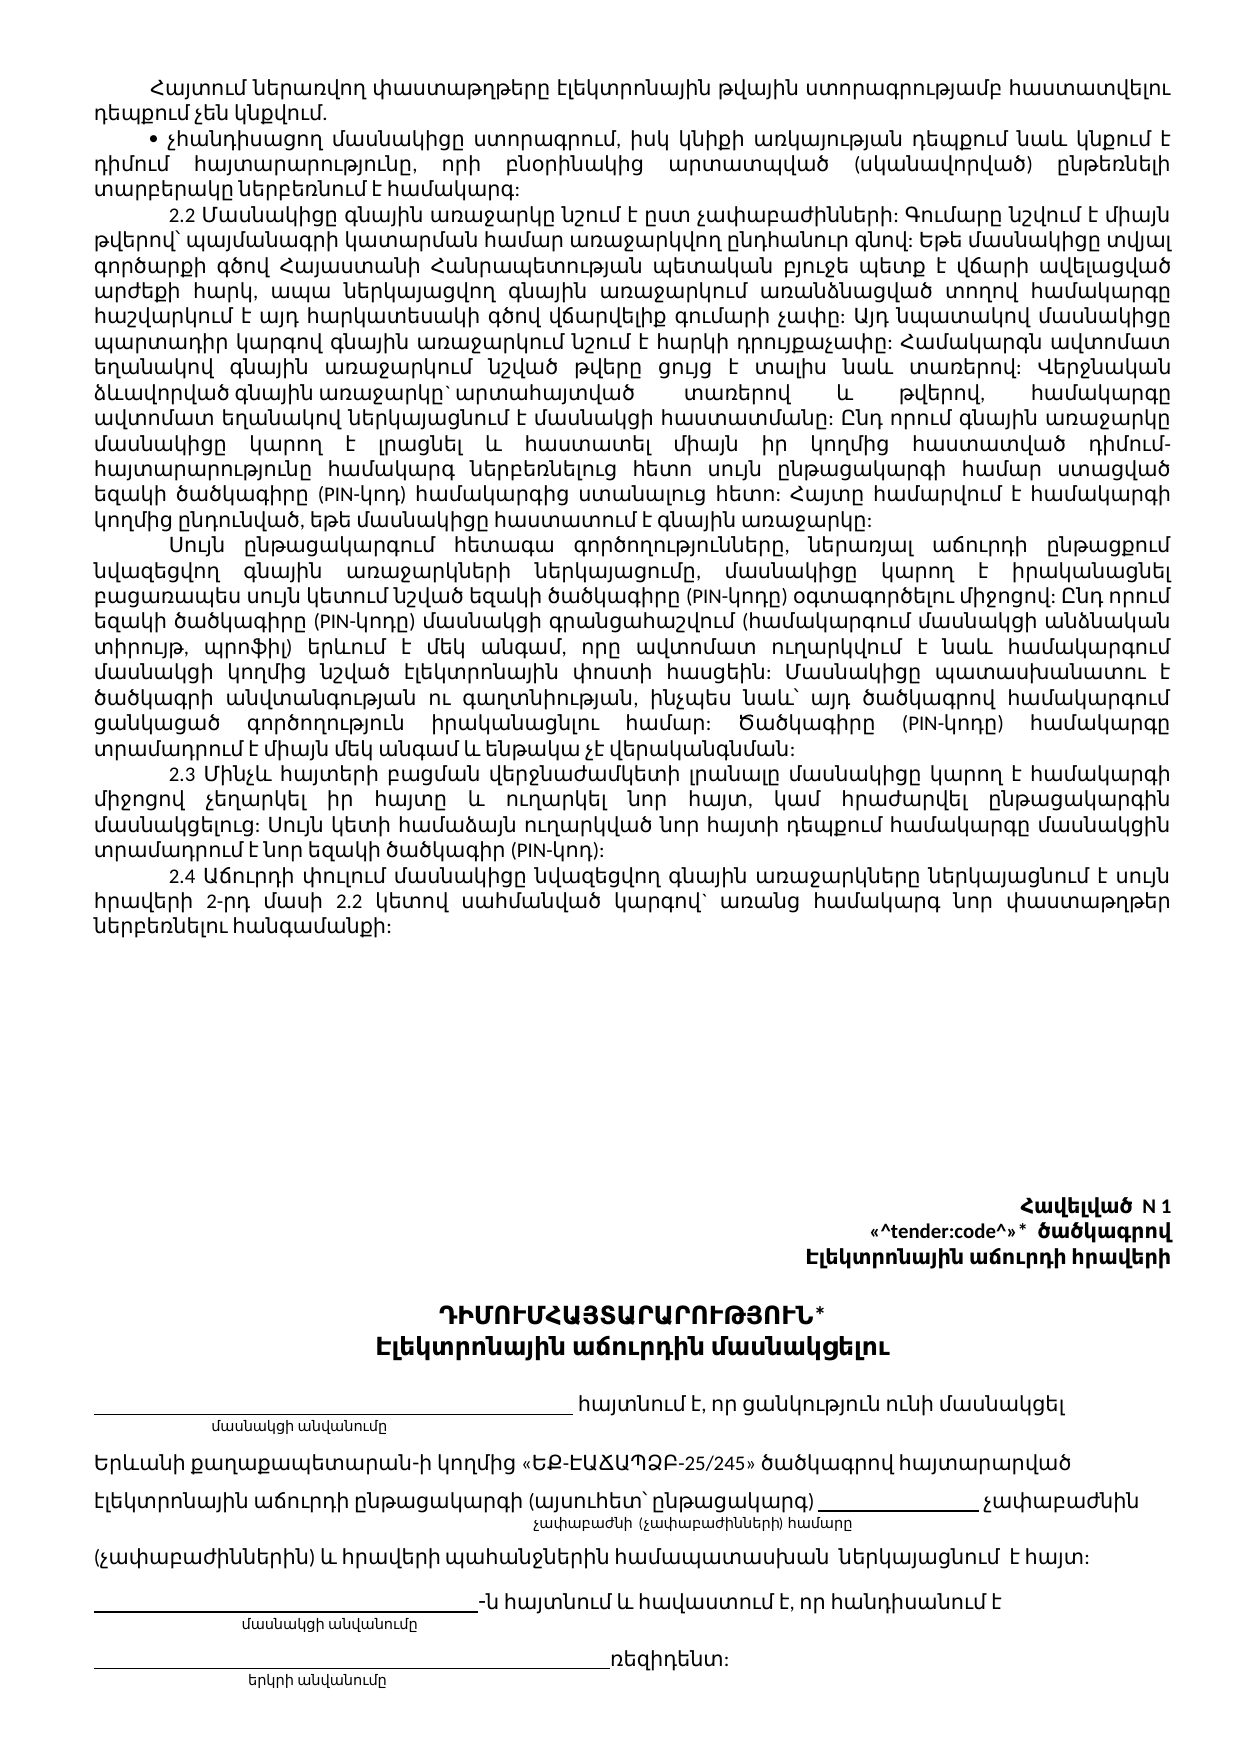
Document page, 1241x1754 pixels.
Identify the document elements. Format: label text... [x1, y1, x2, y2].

text -ն հայտնում և հավաստում է, որ հանդիսանում է [94, 1585, 1171, 1616]
list չհանդիսացող մասնակիցը ստորագրում, իսկ կնիքի առկայության դեպքում նաև կնքում է դիմում հայտարարությունը, որի բնօրինակից արտատպված (սկանավորված) ընթեռնելի տարբերակը ներբեռնում է համակարգ: [94, 126, 1171, 202]
text 2.4 Աճուրդի փուլում մասնակիցը նվազեցվող գնային առաջարկները ներկայացնում է սույն հրավերի 2-րդ մասի 2.2 կետով սահմանված կարգով` առանց համակարգ նոր փաստաթղթեր ներբեռնելու հանգամանքի: [94, 863, 1171, 939]
text Հայտում ներառվող փաստաթղթերը էլեկտրոնային թվային ստորագրությամբ հաստատվելու դեպքում չեն կնքվում. [94, 75, 1171, 126]
text հայտնում է, որ ցանկություն ունի մասնակցել [94, 1392, 1171, 1417]
text էլեկտրոնային աճուրդի ընթացակարգի (այսուհետ՝ ընթացակարգ) չափաբաժնին [94, 1488, 1171, 1514]
text ռեզիդենտ: [94, 1646, 1171, 1671]
text երկրի անվանումը [94, 1671, 1171, 1702]
text Սույն ընթացակարգում հետագա գործողությունները, ներառյալ աճուրդի ընթացքում նվազեցվող գնային առաջարկների ներկայացումը, մասնակիցը կարող է իրականացնել բացառապես սույն կետում նշված եզակի ծածկագիրը (PIN-կոդը) օգտագործելու միջոցով: Ընդ որում եզակի ծածկագիրը (PIN-կոդը) մասնակցի գրանցահաշվում (համակարգում մասնակցի անձնական տիրույթ, պրոֆիլ) երևում է մեկ անգամ, որը ավտոմատ ուղարկվում է նաև համակարգում մասնակցի կողմից նշված էլեկտրոնային փոստի հասցեին: Մասնակիցը պատասխանատու է ծածկագրի անվտանգության ու գաղտնիության, ինչպես նաև՝ այդ ծածկագրով համակարգում ցանկացած գործողություն իրականացնլու համար: Ծածկագիրը (PIN-կոդը) համակարգը տրամադրում է միայն մեկ անգամ և ենթակա չէ վերականգնման: [94, 532, 1171, 761]
text Երևանի քաղաքապետարան-ի կողմից «ԵՔ-ԷԱՃԱՊՁԲ-25/245» ծածկագրով հայտարարված [94, 1448, 1171, 1476]
text Հավելված N 1 [94, 1193, 1171, 1219]
text (չափաբաժիններին) և հրավերի պահանջներին համապատասխան ներկայացնում է հայտ: [94, 1544, 1171, 1570]
text «^tender:code^»* ծածկագրով [94, 1219, 1171, 1244]
text Էլեկտրոնային աճուրդի հրավերի [94, 1244, 1171, 1269]
subtitle Էլեկտրոնային աճուրդին մասնակցելու [94, 1331, 1171, 1361]
text մասնակցի անվանումը [94, 1616, 1171, 1646]
text չափաբաժնի (չափաբաժինների) համարը [94, 1514, 1171, 1544]
text 2.2 Մասնակիցը գնային առաջարկը նշում է ըստ չափաբաժինների: Գումարը նշվում է միայն թվերով՝ պայմանագրի կատարման համար առաջարկվող ընդհանուր գնով: Եթե մասնակիցը տվյալ գործարքի գծով Հայաստանի Հանրապետության պետական բյուջե պետք է վճարի ավելացված արժեքի հարկ, ապա ներկայացվող գնային առաջարկում առանձնացված տողով համակարգը հաշվարկում է այդ հարկատեսակի գծով վճարվելիք գումարի չափը: Այդ նպատակով մասնակիցը պարտադիր կարգով գնային առաջարկում նշում է հարկի դրույքաչափը: Համակարգն ավտոմատ եղանակով գնային առաջարկում նշված թվերը ցույց է տալիս նաև տառերով: Վերջնական ձևավորված գնային առաջարկը` արտահայտված տառերով և թվերով, համակարգը ավտոմատ եղանակով ներկայացնում է մասնակցի հաստատմանը: Ընդ որում գնային առաջարկը մասնակիցը կարող է լրացնել և հաստատել միայն իր կողմից հաստատված դիմում-հայտարարությունը համակարգ ներբեռնելուց հետո սույն ընթացակարգի համար ստացված եզակի ծածկագիրը (PIN-կոդ) համակարգից ստանալուց հետո: Հայտը համարվում է համակարգի կողմից ընդունված, եթե մասնակիցը հաստատում է գնային առաջարկը: [94, 202, 1171, 532]
text 2.3 Մինչև հայտերի բացման վերջնաժամկետի լրանալը մասնակիցը կարող է համակարգի միջոցով չեղարկել իր հայտը և ուղարկել նոր հայտ, կամ հրաժարվել ընթացակարգին մասնակցելուց: Սույն կետի համաձայն ուղարկված նոր հայտի դեպքում համակարգը մասնակցին տրամադրում է նոր եզակի ծածկագիր (PIN-կոդ): [94, 761, 1171, 863]
text ԴԻՄՈՒՄՀԱՅՏԱՐԱՐՈՒԹՅՈՒՆ* [94, 1300, 1171, 1331]
text մասնակցի անվանումը [94, 1417, 1171, 1448]
